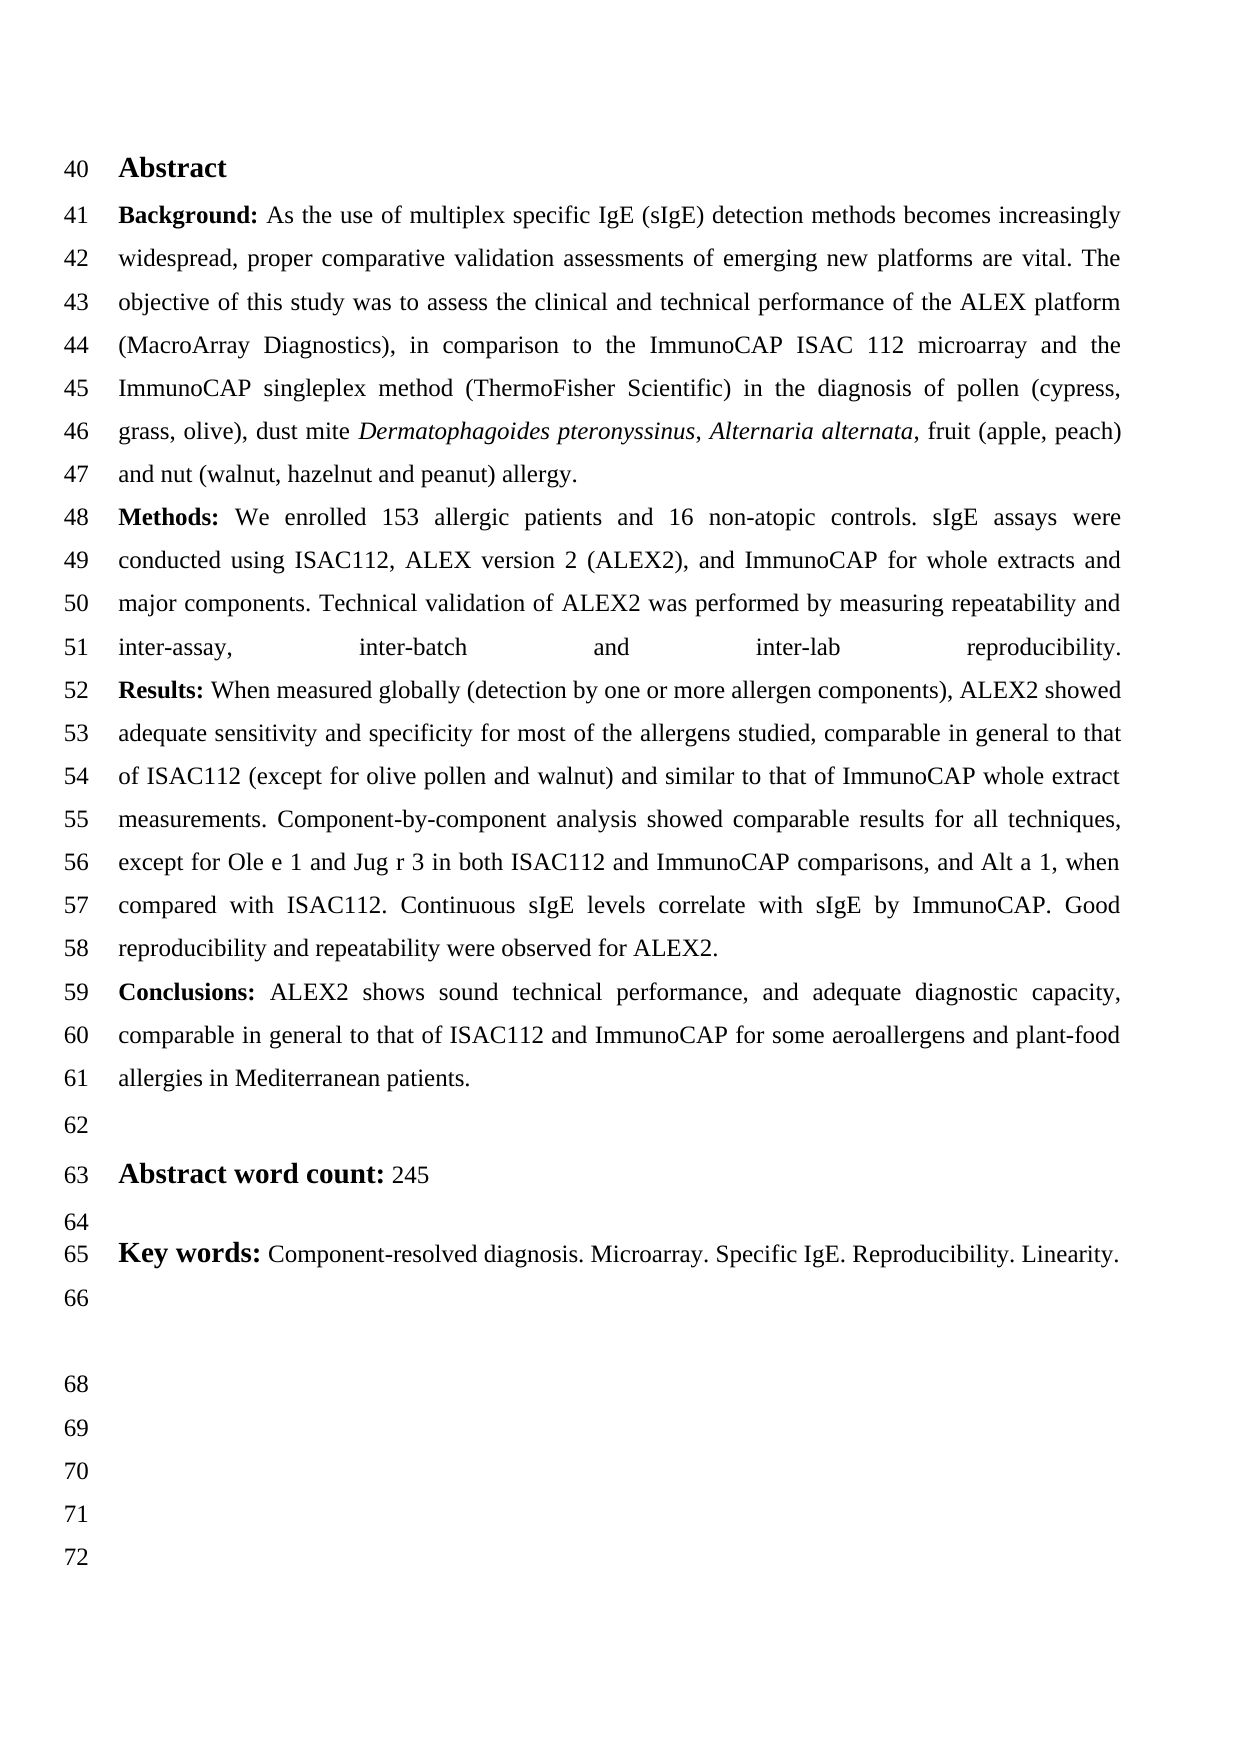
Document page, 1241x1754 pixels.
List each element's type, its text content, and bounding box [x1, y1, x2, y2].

text Conclusions: ALEX2 shows sound technical performance, and adequate diagnostic capacity, comparable in general to that of ISAC112 and ImmunoCAP for some aeroallergens and plant-food allergies in Mediterranean patients. [118, 977, 1122, 1092]
text Abstract [118, 150, 1122, 183]
text Key words: Component-resolved diagnosis. Microarray. Specific IgE. Reproducibility. Linearity. [118, 1235, 1122, 1355]
text Background: As the use of multiplex specific IgE (sIgE) detection methods becomes increasingly widespread, proper comparative validation assessments of emerging new platforms are vital. The objective of this study was to assess the clinical and technical performance of the ALEX platform (MacroArray Diagnostics), in comparison to the ImmunoCAP ISAC 112 microarray and the ImmunoCAP singleplex method (ThermoFisher Scientific) in the diagnosis of pollen (cypress, grass, olive), dust mite Dermatophagoides pteronyssinus, Alternaria alternata, fruit (apple, peach) and nut (walnut, hazelnut and peanut) allergy. [118, 200, 1122, 488]
text Abstract word count: 245 [118, 1156, 1122, 1190]
text Methods: We enrolled 153 allergic patients and 16 non-atopic controls. sIgE assays were conducted using ISAC112, ALEX version 2 (ALEX2), and ImmunoCAP for whole extracts and major components. Technical validation of ALEX2 was performed by measuring repeatability and inter-assay, inter-batch and inter-lab reproducibility. Results: When measured globally (detection by one or more allergen components), ALEX2 showed adequate sensitivity and specificity for most of the allergens studied, comparable in general to that of ISAC112 (except for olive pollen and walnut) and similar to that of ImmunoCAP whole extract measurements. Component-by-component analysis showed comparable results for all techniques, except for Ole e 1 and Jug r 3 in both ISAC112 and ImmunoCAP comparisons, and Alt a 1, when compared with ISAC112. Continuous sIgE levels correlate with sIgE by ImmunoCAP. Good reproducibility and repeatability were observed for ALEX2. [118, 502, 1122, 962]
